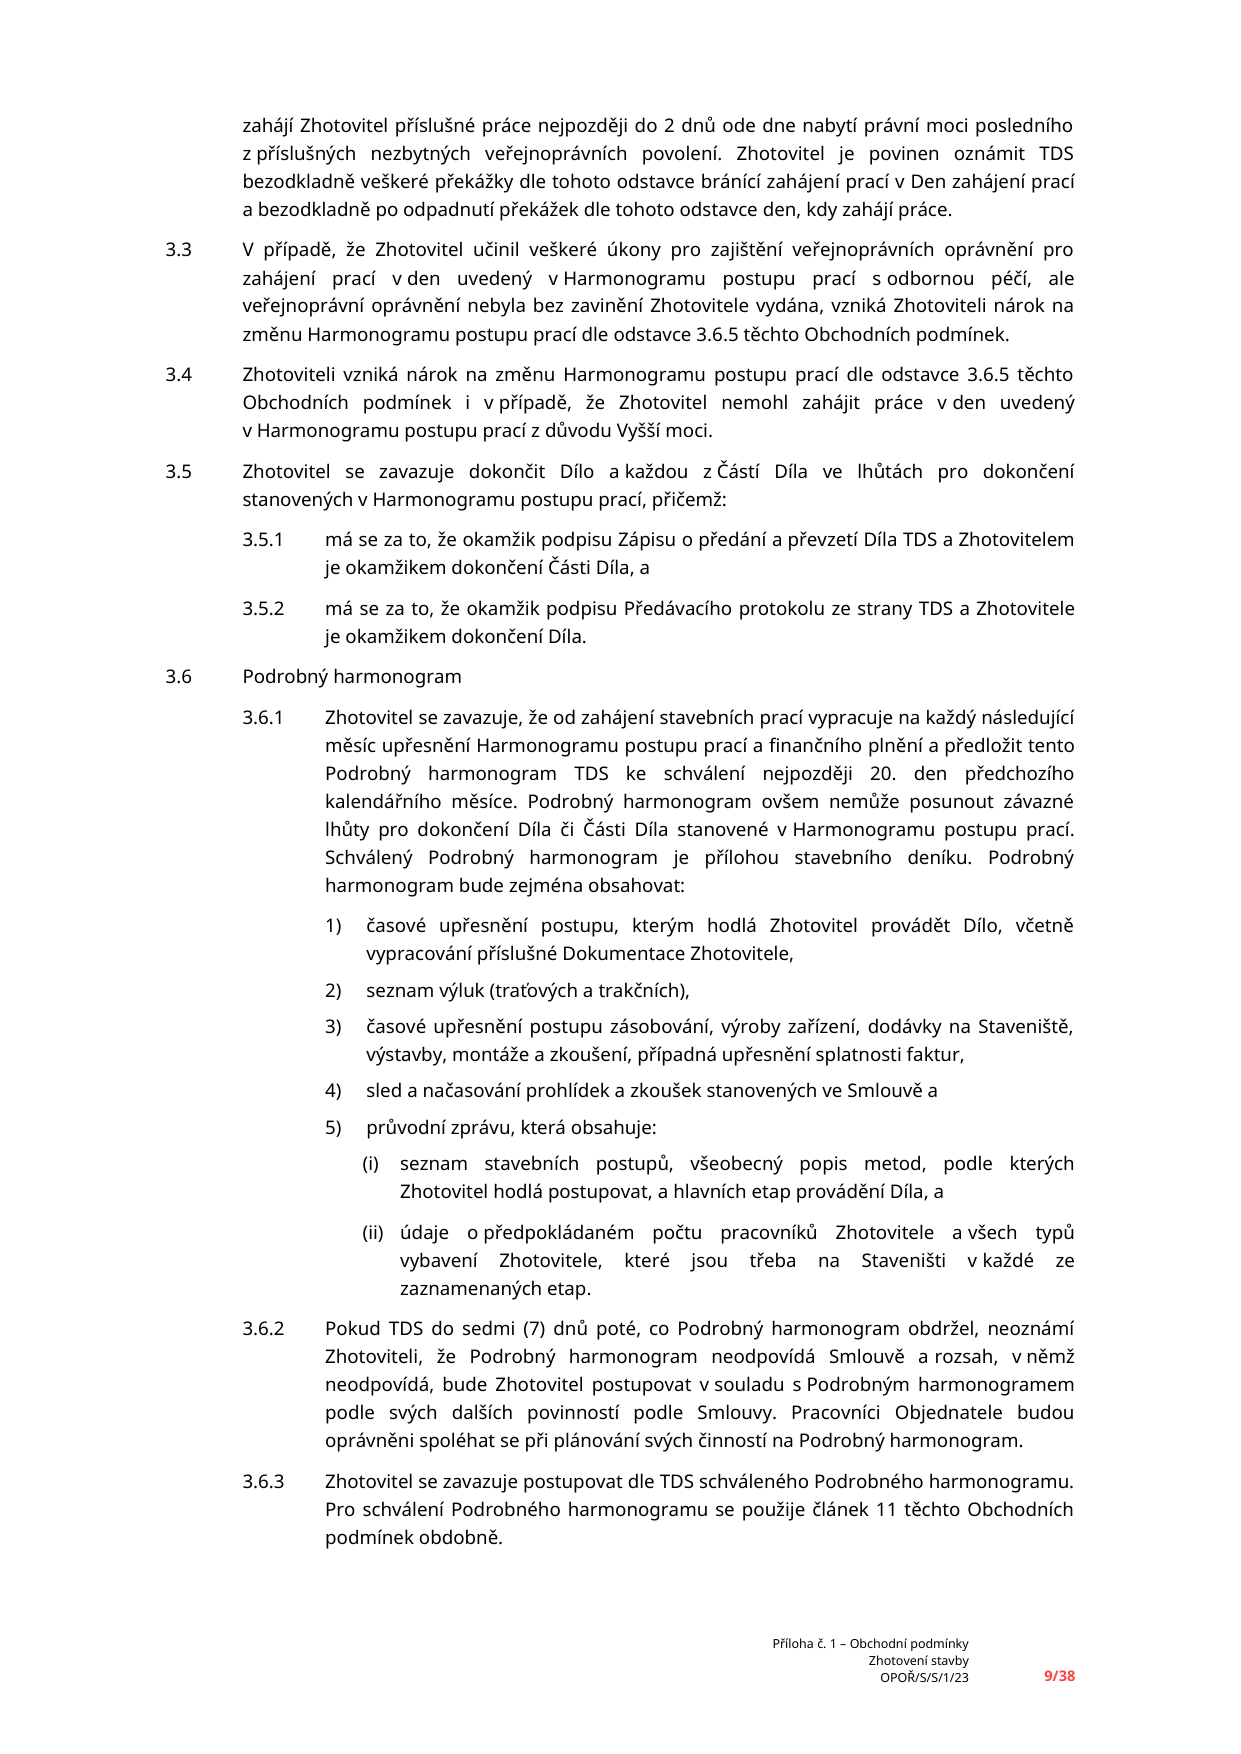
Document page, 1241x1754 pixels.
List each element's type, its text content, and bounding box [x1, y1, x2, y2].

list seznam stavebních postupů, všeobecný popis metod, podle kterých Zhotovitel hodlá postupovat, a hlavních etap provádění Díla, a [362, 1151, 1075, 1204]
text Podrobný harmonogram [165, 663, 1075, 689]
text časové upřesnění postupu, kterým hodlá Zhotovitel provádět Dílo, včetně vypracování příslušné Dokumentace Zhotovitele, [325, 913, 1075, 966]
list údaje o předpokládaném počtu pracovníků Zhotovitele a všech typů vybavení Zhotovitele, které jsou třeba na Staveništi v každé ze zaznamenaných etap. [362, 1219, 1075, 1301]
text průvodní zprávu, která obsahuje: [325, 1114, 1075, 1140]
text má se za to, že okamžik podpisu Zápisu o předání a převzetí Díla TDS a Zhotovitelem je okamžikem dokončení Části Díla, a [242, 526, 1075, 580]
text časové upřesnění postupu zásobování, výroby zařízení, dodávky na Staveniště, výstavby, montáže a zkoušení, případná upřesnění splatnosti faktur, [325, 1013, 1075, 1067]
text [165, 112, 1075, 222]
text má se za to, že okamžik podpisu Předávacího protokolu ze strany TDS a Zhotovitele je okamžikem dokončení Díla. [242, 595, 1075, 648]
text seznam výluk (traťových a trakčních), [325, 977, 1075, 1003]
text Pokud TDS do sedmi (7) dnů poté, co Podrobný harmonogram obdržel, neoznámí Zhotoviteli, že Podrobný harmonogram neodpovídá Smlouvě a rozsah, v němž neodpovídá, bude Zhotovitel postupovat v souladu s Podrobným harmonogramem podle svých dalších povinností podle Smlouvy. Pracovníci Objednatele budou oprávněni spoléhat se při plánování svých činností na Podrobný harmonogram. [242, 1316, 1075, 1453]
text Zhotovitel se zavazuje postupovat dle TDS schváleného Podrobného harmonogramu. Pro schválení Podrobného harmonogramu se použije článek 11 těchto Obchodních podmínek obdobně. [242, 1468, 1075, 1550]
text sled a načasování prohlídek a zkoušek stanovených ve Smlouvě a [325, 1078, 1075, 1103]
text V případě, že Zhotovitel učinil veškeré úkony pro zajištění veřejnoprávních oprávnění pro zahájení prací v den uvedený v Harmonogramu postupu prací s odbornou péčí, ale veřejnoprávní oprávnění nebyla bez zavinění Zhotovitele vydána, vzniká Zhotoviteli nárok na změnu Harmonogramu postupu prací dle odstavce 3.6.5 těchto Obchodních podmínek. [165, 237, 1075, 346]
text Zhotoviteli vzniká nárok na změnu Harmonogramu postupu prací dle odstavce 3.6.5 těchto Obchodních podmínek i v případě, že Zhotovitel nemohl zahájit práce v den uvedený v Harmonogramu postupu prací z důvodu Vyšší moci. [165, 361, 1075, 443]
text Zhotovitel se zavazuje, že od zahájení stavebních prací vypracuje na každý následující měsíc upřesnění Harmonogramu postupu prací a finančního plnění a předložit tento Podrobný harmonogram TDS ke schválení nejpozději 20. den předchozího kalendářního měsíce. Podrobný harmonogram ovšem nemůže posunout závazné lhůty pro dokončení Díla či Části Díla stanovené v Harmonogramu postupu prací. Schválený Podrobný harmonogram je přílohou stavebního deníku. Podrobný harmonogram bude zejména obsahovat: [242, 704, 1075, 898]
text Zhotovitel se zavazuje dokončit Dílo a každou z Částí Díla ve lhůtách pro dokončení stanovených v Harmonogramu postupu prací, přičemž: [165, 458, 1075, 511]
